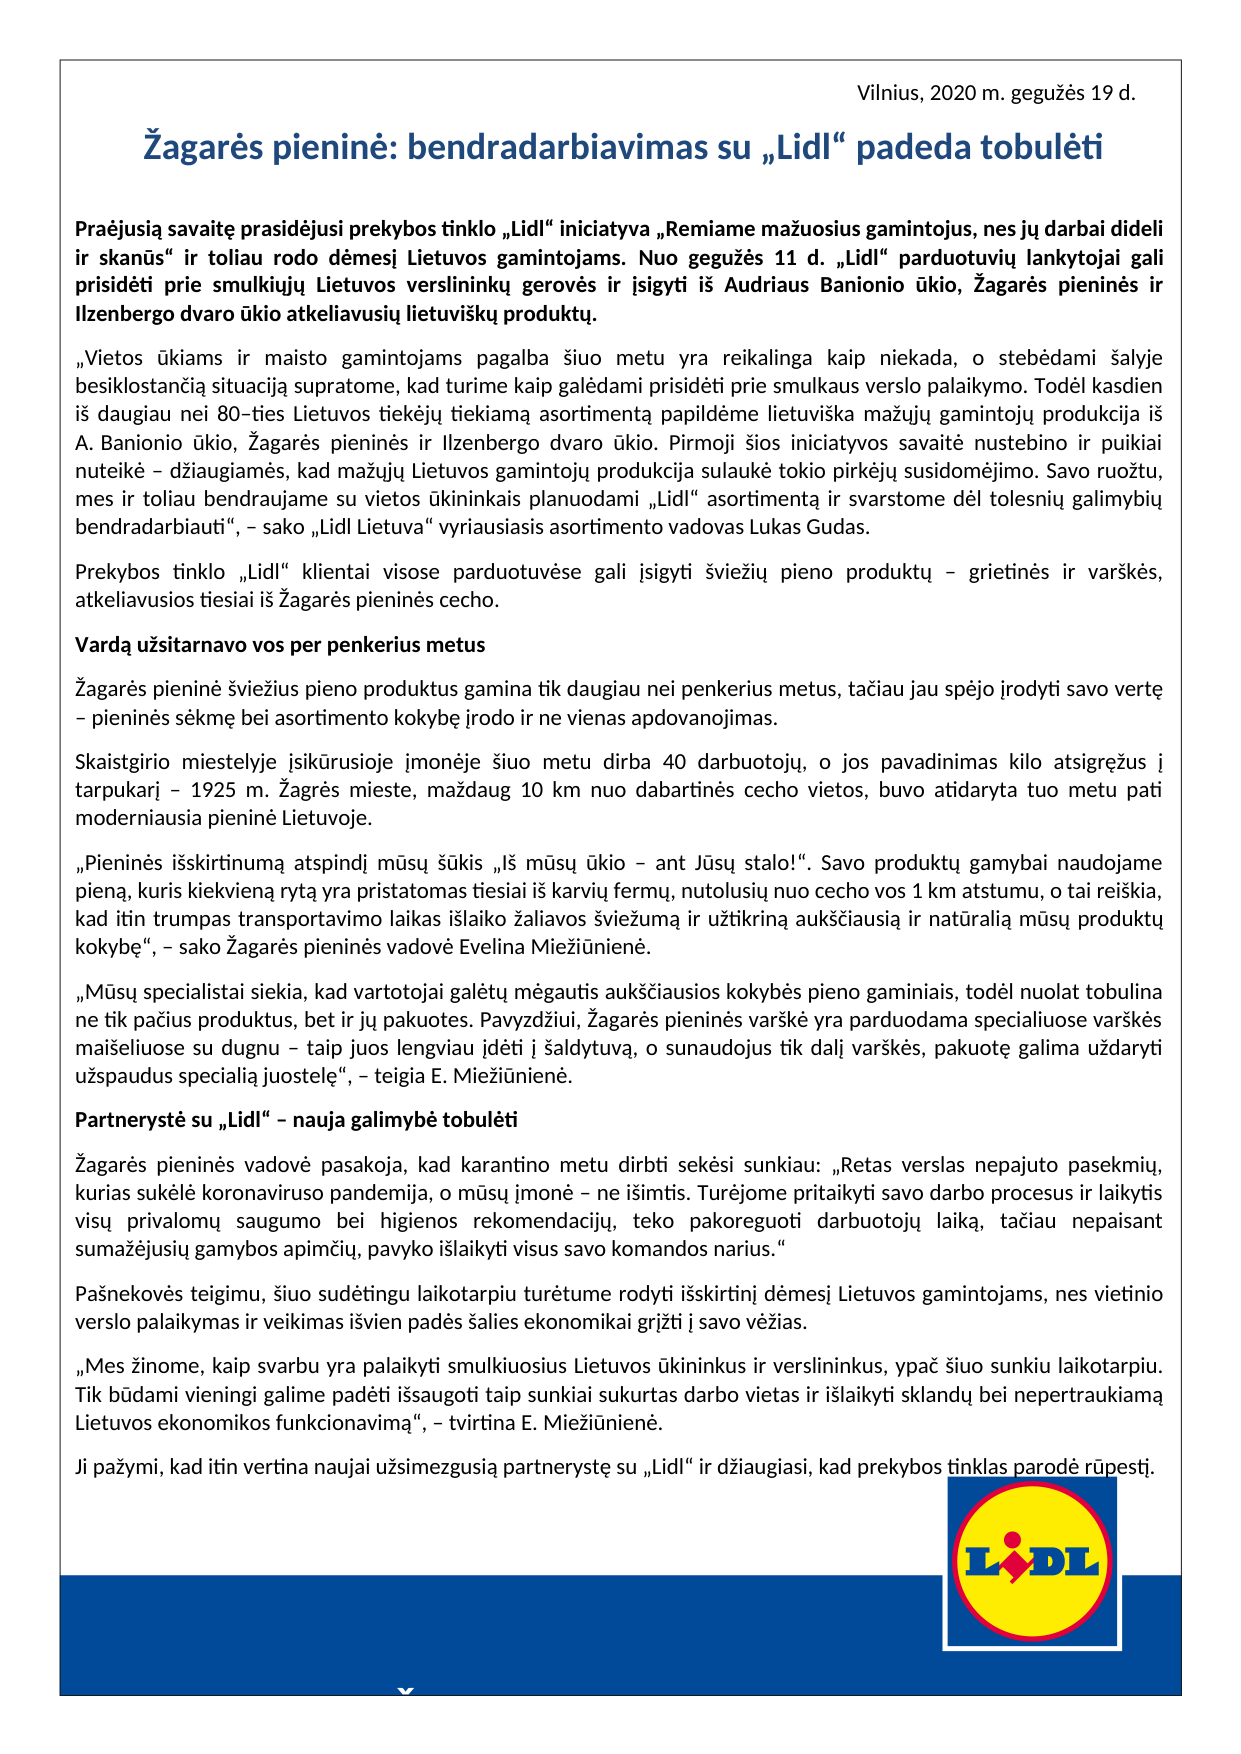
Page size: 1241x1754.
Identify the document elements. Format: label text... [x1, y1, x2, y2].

picture [0, 0, 1241, 1754]
text „Mes žinome, kaip svarbu yra palaikyti smulkiuosius Lietuvos ūkininkus ir verslininkus, ypač šiuo sunkiu laikotarpiu. Tik būdami vieningi galime padėti išsaugoti taip sunkiai sukurtas darbo vietas ir išlaikyti sklandų bei nepertraukiamą Lietuvos ekonomikos funkcionavimą“, – tvirtina E. Miežiūnienė. [75, 1352, 1165, 1436]
text „Vietos ūkiams ir maisto gamintojams pagalba šiuo metu yra reikalinga kaip niekada, o stebėdami šalyje besiklostančią situaciją supratome, kad turime kaip galėdami prisidėti prie smulkaus verslo palaikymo. Todėl kasdien iš daugiau nei 80–ties Lietuvos tiekėjų tiekiamą asortimentą papildėme lietuviška mažųjų gamintojų produkcija iš A. Banionio ūkio, Žagarės pieninės ir Ilzenbergo dvaro ūkio. Pirmoji šios iniciatyvos savaitė nustebino ir puikiai nuteikė – džiaugiamės, kad mažųjų Lietuvos gamintojų produkcija sulaukė tokio pirkėjų susidomėjimo. Savo ruožtu, mes ir toliau bendraujame su vietos ūkininkais planuodami „Lidl“ asortimentą ir svarstome dėl tolesnių galimybių bendradarbiauti“, – sako „Lidl Lietuva“ vyriausiasis asortimento vadovas Lukas Gudas. [75, 343, 1165, 541]
text Skaistgirio miestelyje įsikūrusioje įmonėje šiuo metu dirba 40 darbuotojų, o jos pavadinimas kilo atsigręžus į tarpukarį – 1925 m. Žagrės mieste, maždaug 10 km nuo dabartinės cecho vietos, buvo atidaryta tuo metu pati moderniausia pieninė Lietuvoje. [75, 747, 1165, 831]
text Vardą užsitarnavo vos per penkerius metus [75, 630, 1165, 658]
text Žagarės pieninė: bendradarbiavimas su „Lidl“ padeda tobulėti [75, 123, 1165, 169]
text Praėjusią savaitę prasidėjusi prekybos tinklo „Lidl“ iniciatyva „Remiame mažuosius gamintojus, nes jų darbai dideli ir skanūs“ ir toliau rodo dėmesį Lietuvos gamintojams. Nuo gegužės 11 d. „Lidl“ parduotuvių lankytojai gali prisidėti prie smulkiųjų Lietuvos verslininkų gerovės ir įsigyti iš Audriaus Banionio ūkio, Žagarės pieninės ir Ilzenbergo dvaro ūkio atkeliavusių lietuviškų produktų. [75, 214, 1165, 327]
text Žagarės pieninės vadovė pasakoja, kad karantino metu dirbti sekėsi sunkiau: „Retas verslas nepajuto pasekmių, kurias sukėlė koronaviruso pandemija, o mūsų įmonė – ne išimtis. Turėjome pritaikyti savo darbo procesus ir laikytis visų privalomų saugumo bei higienos rekomendacijų, teko pakoreguoti darbuotojų laiką, tačiau nepaisant sumažėjusių gamybos apimčių, pavyko išlaikyti visus savo komandos narius.“ [75, 1150, 1165, 1262]
text „Mūsų specialistai siekia, kad vartotojai galėtų mėgautis aukščiausios kokybės pieno gaminiais, todėl nuolat tobulina ne tik pačius produktus, bet ir jų pakuotes. Pavyzdžiui, Žagarės pieninės varškė yra parduodama specialiuose varškės maišeliuose su dugnu – taip juos lengviau įdėti į šaldytuvą, o sunaudojus tik dalį varškės, pakuotę galima uždaryti užspaudus specialią juostelę“, – teigia E. Miežiūnienė. [75, 977, 1165, 1089]
text Vilnius, 2020 m. gegužės 19 d. [94, 75, 1136, 106]
text Pašnekovės teigimu, šiuo sudėtingu laikotarpiu turėtume rodyti išskirtinį dėmesį Lietuvos gamintojams, nes vietinio verslo palaikymas ir veikimas išvien padės šalies ekonomikai grįžti į savo vėžias. [75, 1279, 1165, 1335]
text „Pieninės išskirtinumą atspindį mūsų šūkis „Iš mūsų ūkio – ant Jūsų stalo!“. Savo produktų gamybai naudojame pieną, kuris kiekvieną rytą yra pristatomas tiesiai iš karvių fermų, nutolusių nuo cecho vos 1 km atstumu, o tai reiškia, kad itin trumpas transportavimo laikas išlaiko žaliavos šviežumą ir užtikriną aukščiausią ir natūralią mūsų produktų kokybę“, – sako Žagarės pieninės vadovė Evelina Miežiūnienė. [75, 848, 1165, 960]
text Žagarės pieninė šviežius pieno produktus gamina tik daugiau nei penkerius metus, tačiau jau spėjo įrodyti savo vertę – pieninės sėkmę bei asortimento kokybę įrodo ir ne vienas apdovanojimas. [75, 674, 1165, 731]
text Ji pažymi, kad itin vertina naujai užsimezgusią partnerystę su „Lidl“ ir džiaugiasi, kad prekybos tinklas parodė rūpestį. [75, 1452, 1165, 1480]
text Partnerystė su „Lidl“ – nauja galimybė tobulėti [75, 1106, 1165, 1133]
text Prekybos tinklo „Lidl“ klientai visose parduotuvėse gali įsigyti šviežių pieno produktų – grietinės ir varškės, atkeliavusios tiesiai iš Žagarės pieninės cecho. [75, 557, 1165, 613]
